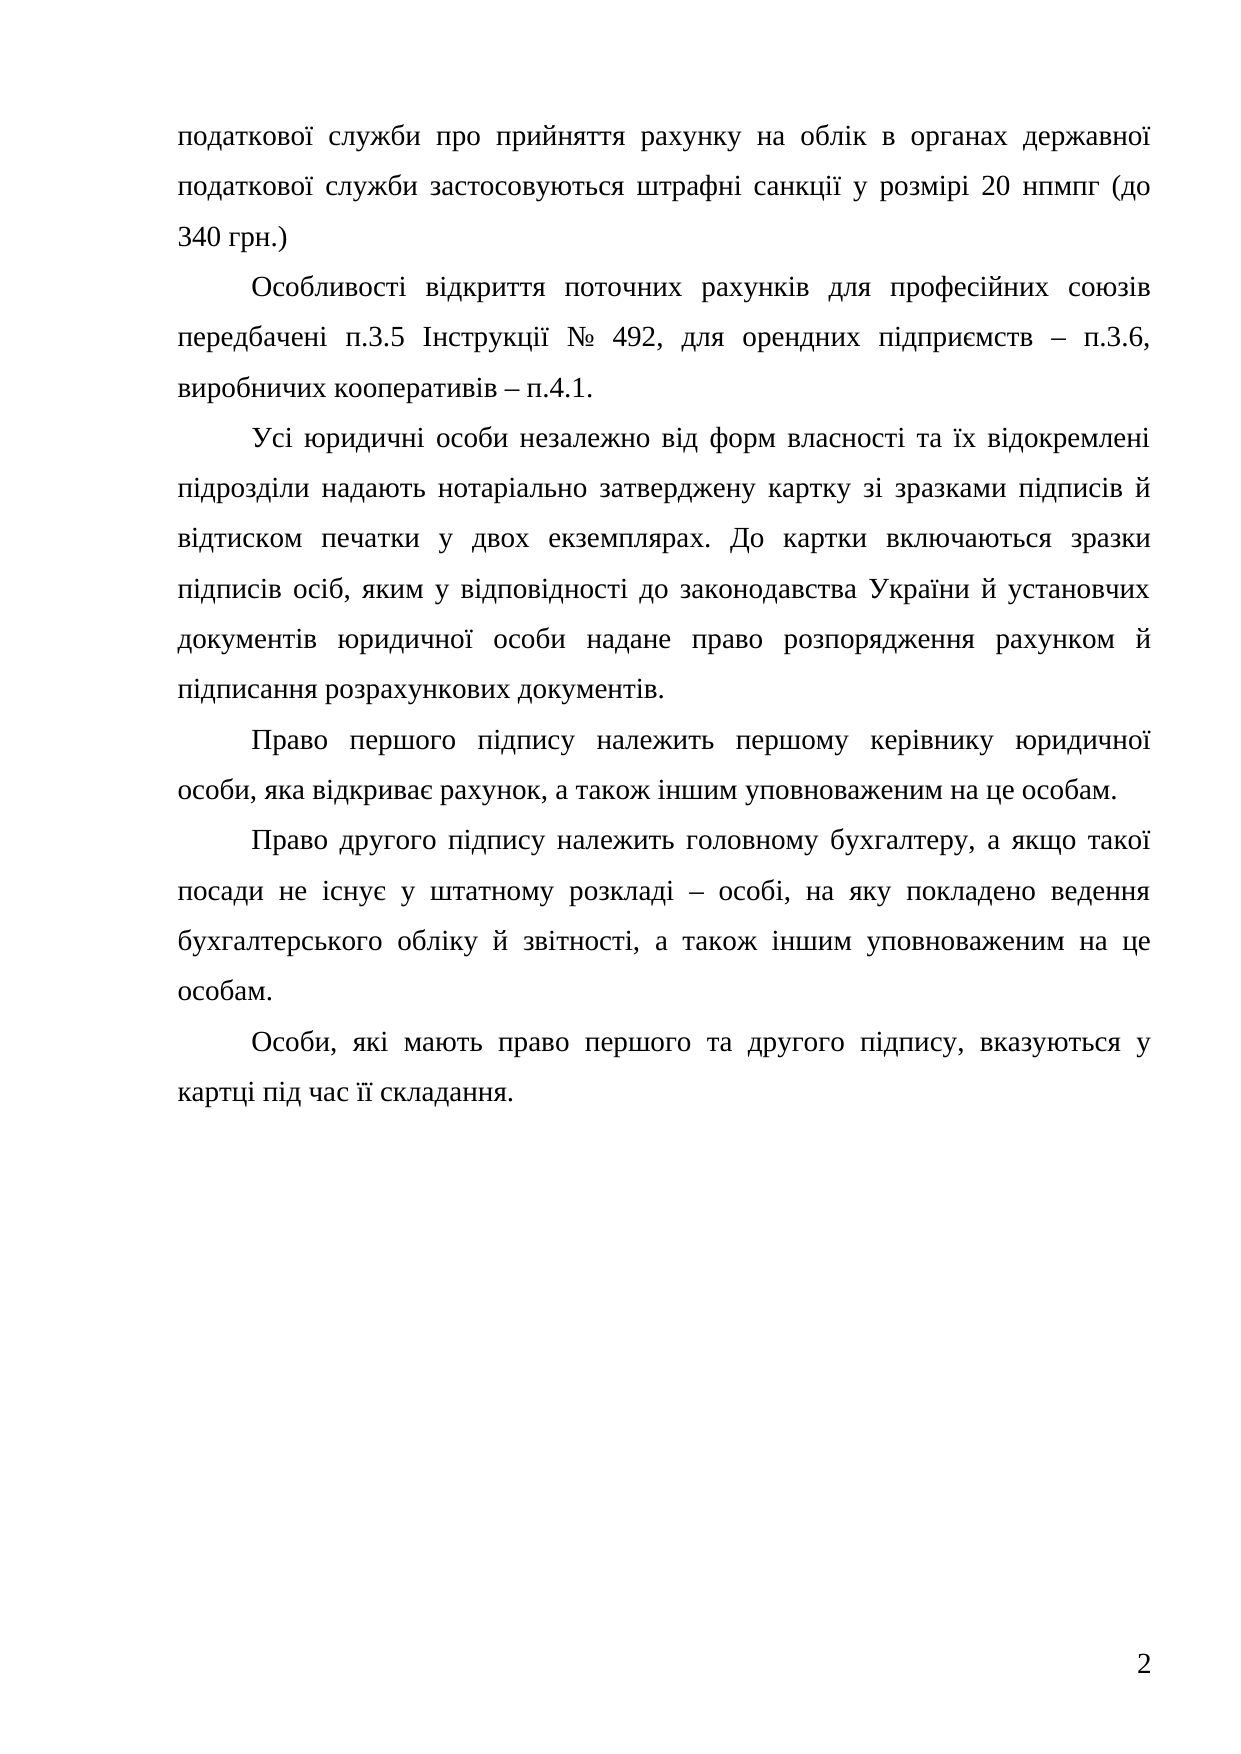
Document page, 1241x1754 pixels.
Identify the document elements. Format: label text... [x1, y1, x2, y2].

text Право другого підпису належить головному бухгалтеру, а якщо такої посади не існує у штатному розкладі – особі, на яку покладено ведення бухгалтерського обліку й звітності, а також іншим уповноваженим на це особам. [177, 822, 1152, 1007]
text Право першого підпису належить першому керівнику юридичної особи, яка відкриває рахунок, а також іншим уповноваженим на це особам. [177, 722, 1152, 806]
text Усі юридичні особи незалежно від форм власності та їх відокремлені підрозділи надають нотаріально затверджену картку зі зразками підписів й відтиском печатки у двох екземплярах. До картки включаються зразки підписів осіб, яким у відповідності до законодавства України й установчих документів юридичної особи надане право розпорядження рахунком й підписання розрахункових документів. [177, 420, 1152, 705]
text Особи, які мають право першого та другого підпису, вказуються у картці під час її складання. [177, 1024, 1152, 1108]
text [177, 118, 1152, 252]
text Особливості відкриття поточних рахунків для професійних союзів передбачені п.3.5 Інструкції № 492, для орендних підприємств – п.3.6, виробничих кооперативів – п.4.1. [177, 269, 1152, 403]
